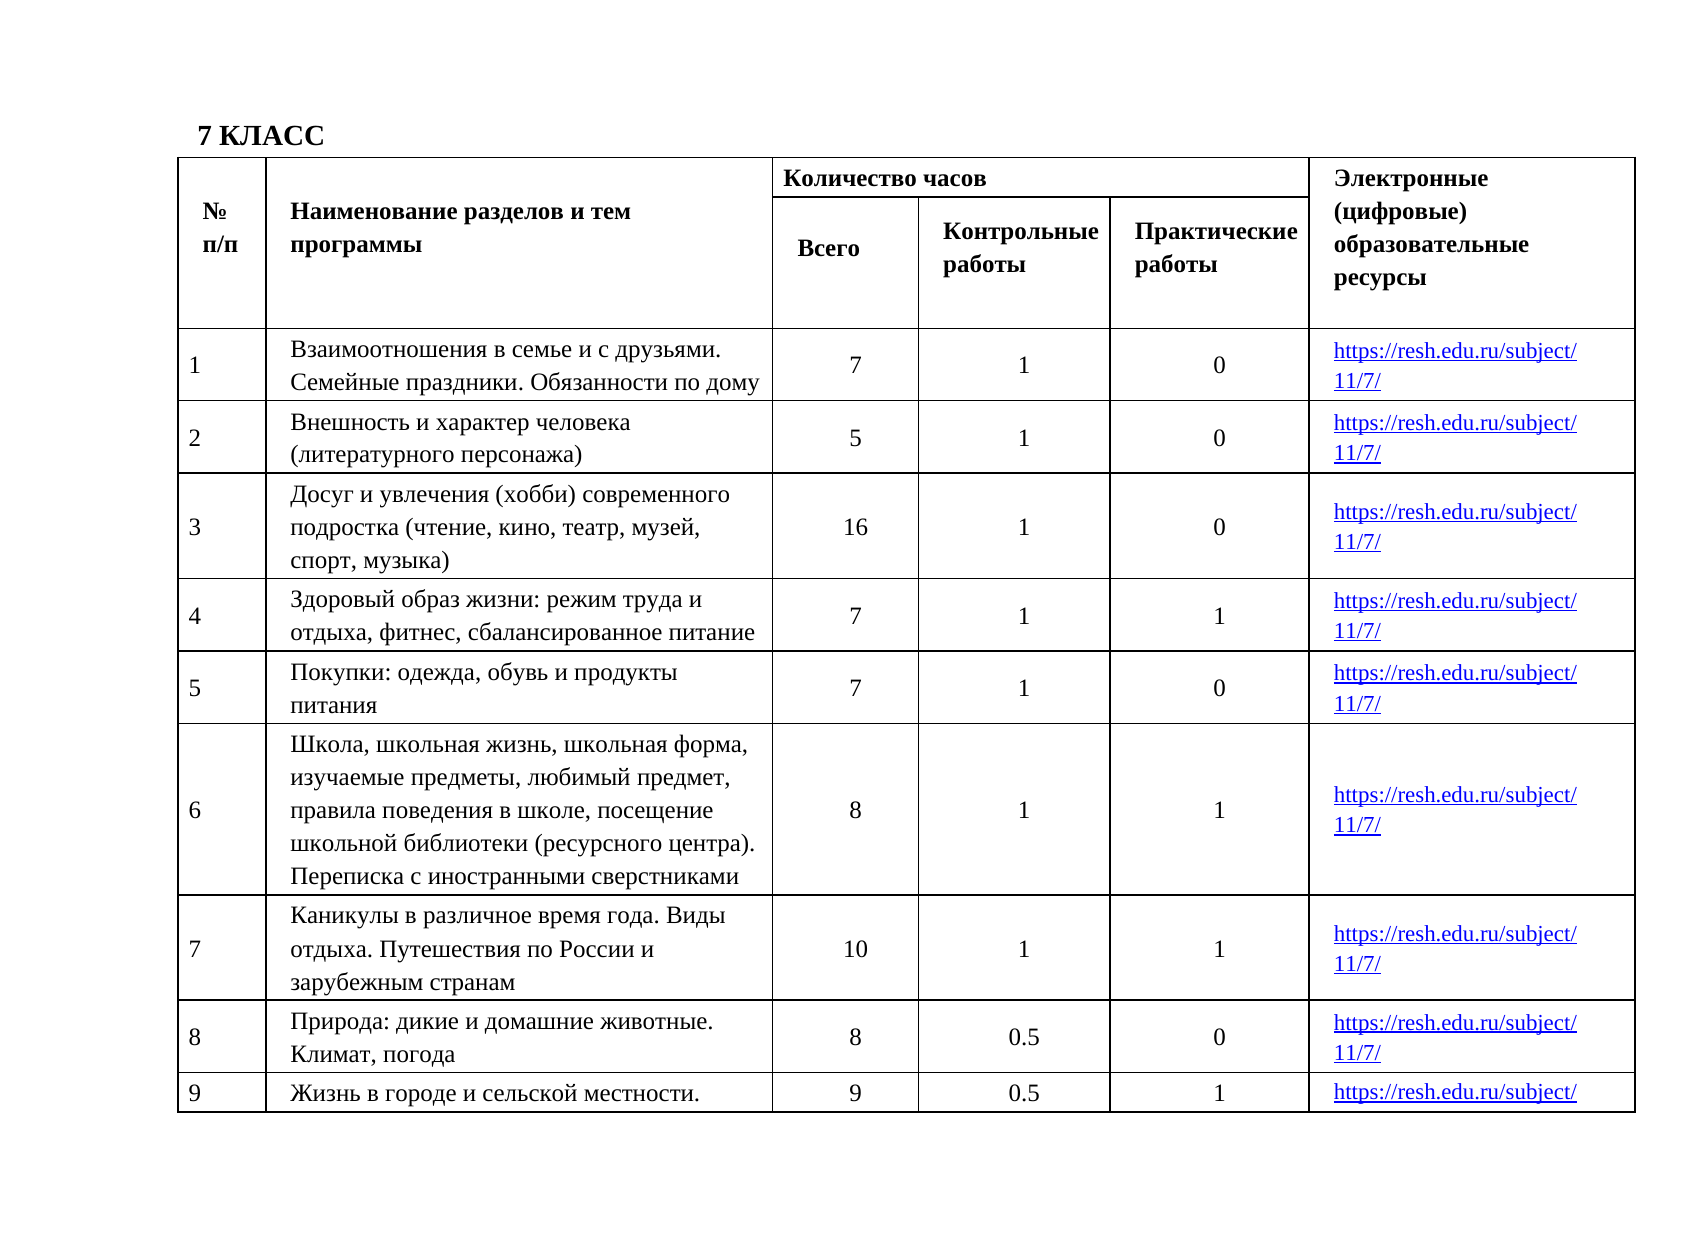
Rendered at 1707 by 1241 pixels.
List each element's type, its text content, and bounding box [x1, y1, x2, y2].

table_cell 7 [773, 329, 918, 400]
table_cell 7 [773, 652, 918, 722]
table_cell 1 [919, 474, 1109, 578]
table_cell Природа: дикие и домашние животные. Климат, погода [267, 1001, 772, 1072]
text 7 КЛАСС [190, 118, 1618, 152]
table_cell 16 [773, 474, 918, 578]
table_cell Всего [773, 198, 918, 327]
table_header Электронные (цифровые) образовательные ресурсы [1310, 158, 1634, 327]
table_cell 1 [919, 579, 1109, 650]
table_header № п/п [179, 158, 265, 327]
table_cell Школа, школьная жизнь, школьная форма, изучаемые предметы, любимый предмет, правила поведения в школе, посещение школьной библиотеки (ресурсного центра). Переписка с иностранными сверстниками [267, 724, 772, 894]
table_cell Взаимоотношения в семье и с друзьями. Семейные праздники. Обязанности по дому [267, 329, 772, 400]
table_cell https://resh.edu.ru/subject/11/7/ [1310, 896, 1634, 999]
table_cell 0 [1111, 652, 1308, 722]
table_cell 0 [1111, 329, 1308, 400]
table_cell Каникулы в различное время года. Виды отдыха. Путешествия по России и зарубежным странам [267, 896, 772, 999]
table_cell 1 [919, 401, 1109, 472]
table_cell Здоровый образ жизни: режим труда и отдыха, фитнес, сбалансированное питание [267, 579, 772, 650]
table_cell 4 [179, 579, 265, 650]
table_header Количество часов [773, 158, 1308, 196]
table_cell 1 [1111, 896, 1308, 999]
table_cell 1 [1111, 724, 1308, 894]
table_cell 1 [919, 652, 1109, 722]
table_cell 1 [919, 896, 1109, 999]
table_header Наименование разделов и тем программы [267, 158, 772, 327]
table_cell 9 [179, 1073, 265, 1111]
table_cell 8 [179, 1001, 265, 1072]
table_cell 10 [773, 896, 918, 999]
table_cell 0.5 [919, 1073, 1109, 1111]
table_cell 1 [919, 724, 1109, 894]
table_cell 0 [1111, 401, 1308, 472]
table_cell https://resh.edu.ru/subject/11/7/ [1310, 401, 1634, 472]
table_cell https://resh.edu.ru/subject/11/7/ [1310, 329, 1634, 400]
table_cell Практические работы [1111, 198, 1308, 327]
table_cell https://resh.edu.ru/subject/11/7/ [1310, 1001, 1634, 1072]
table_cell 1 [1111, 1073, 1308, 1111]
table_cell https://resh.edu.ru/subject/11/7/ [1310, 724, 1634, 894]
table_cell 8 [773, 724, 918, 894]
table_cell 5 [773, 401, 918, 472]
table_cell 0 [1111, 1001, 1308, 1072]
table_cell https://resh.edu.ru/subject/11/7/ [1310, 579, 1634, 650]
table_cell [1310, 1073, 1634, 1111]
table_cell 3 [179, 474, 265, 578]
table_cell Покупки: одежда, обувь и продукты питания [267, 652, 772, 722]
table_cell 8 [773, 1001, 918, 1072]
table_cell Контрольные работы [919, 198, 1109, 327]
table_cell 1 [179, 329, 265, 400]
table_cell 0.5 [919, 1001, 1109, 1072]
table_cell 1 [1111, 579, 1308, 650]
table_cell 2 [179, 401, 265, 472]
table_cell 6 [179, 724, 265, 894]
table_cell 9 [773, 1073, 918, 1111]
table_cell Досуг и увлечения (хобби) современного подростка (чтение, кино, театр, музей, спорт, музыка) [267, 474, 772, 578]
table_cell 0 [1111, 474, 1308, 578]
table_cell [267, 1073, 772, 1111]
table_cell 1 [919, 329, 1109, 400]
table_cell Внешность и характер человека (литературного персонажа) [267, 401, 772, 472]
table_cell https://resh.edu.ru/subject/11/7/ [1310, 652, 1634, 722]
table_cell 5 [179, 652, 265, 722]
table_cell 7 [773, 579, 918, 650]
table_cell 7 [179, 896, 265, 999]
table_cell https://resh.edu.ru/subject/11/7/ [1310, 474, 1634, 578]
